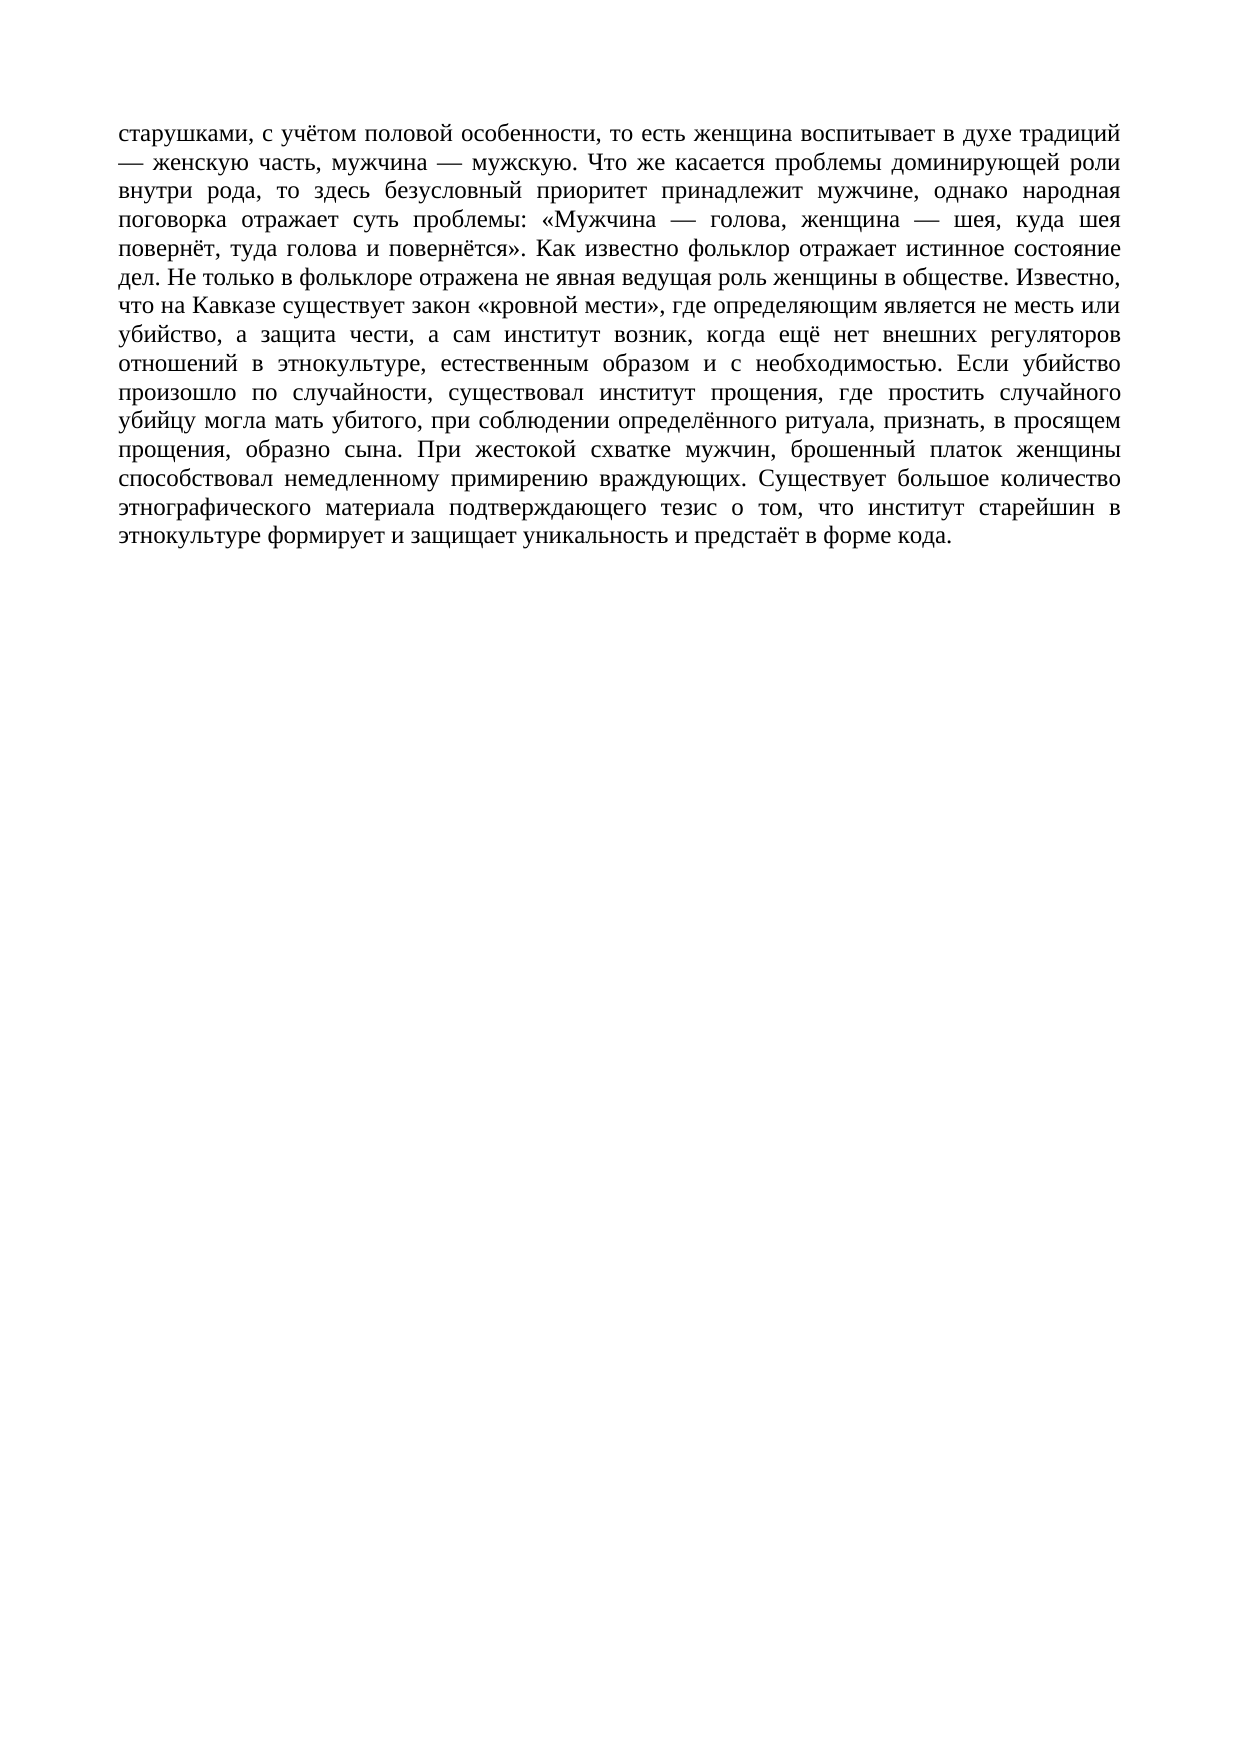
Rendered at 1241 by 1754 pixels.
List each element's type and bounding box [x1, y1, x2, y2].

text [118, 118, 1122, 549]
